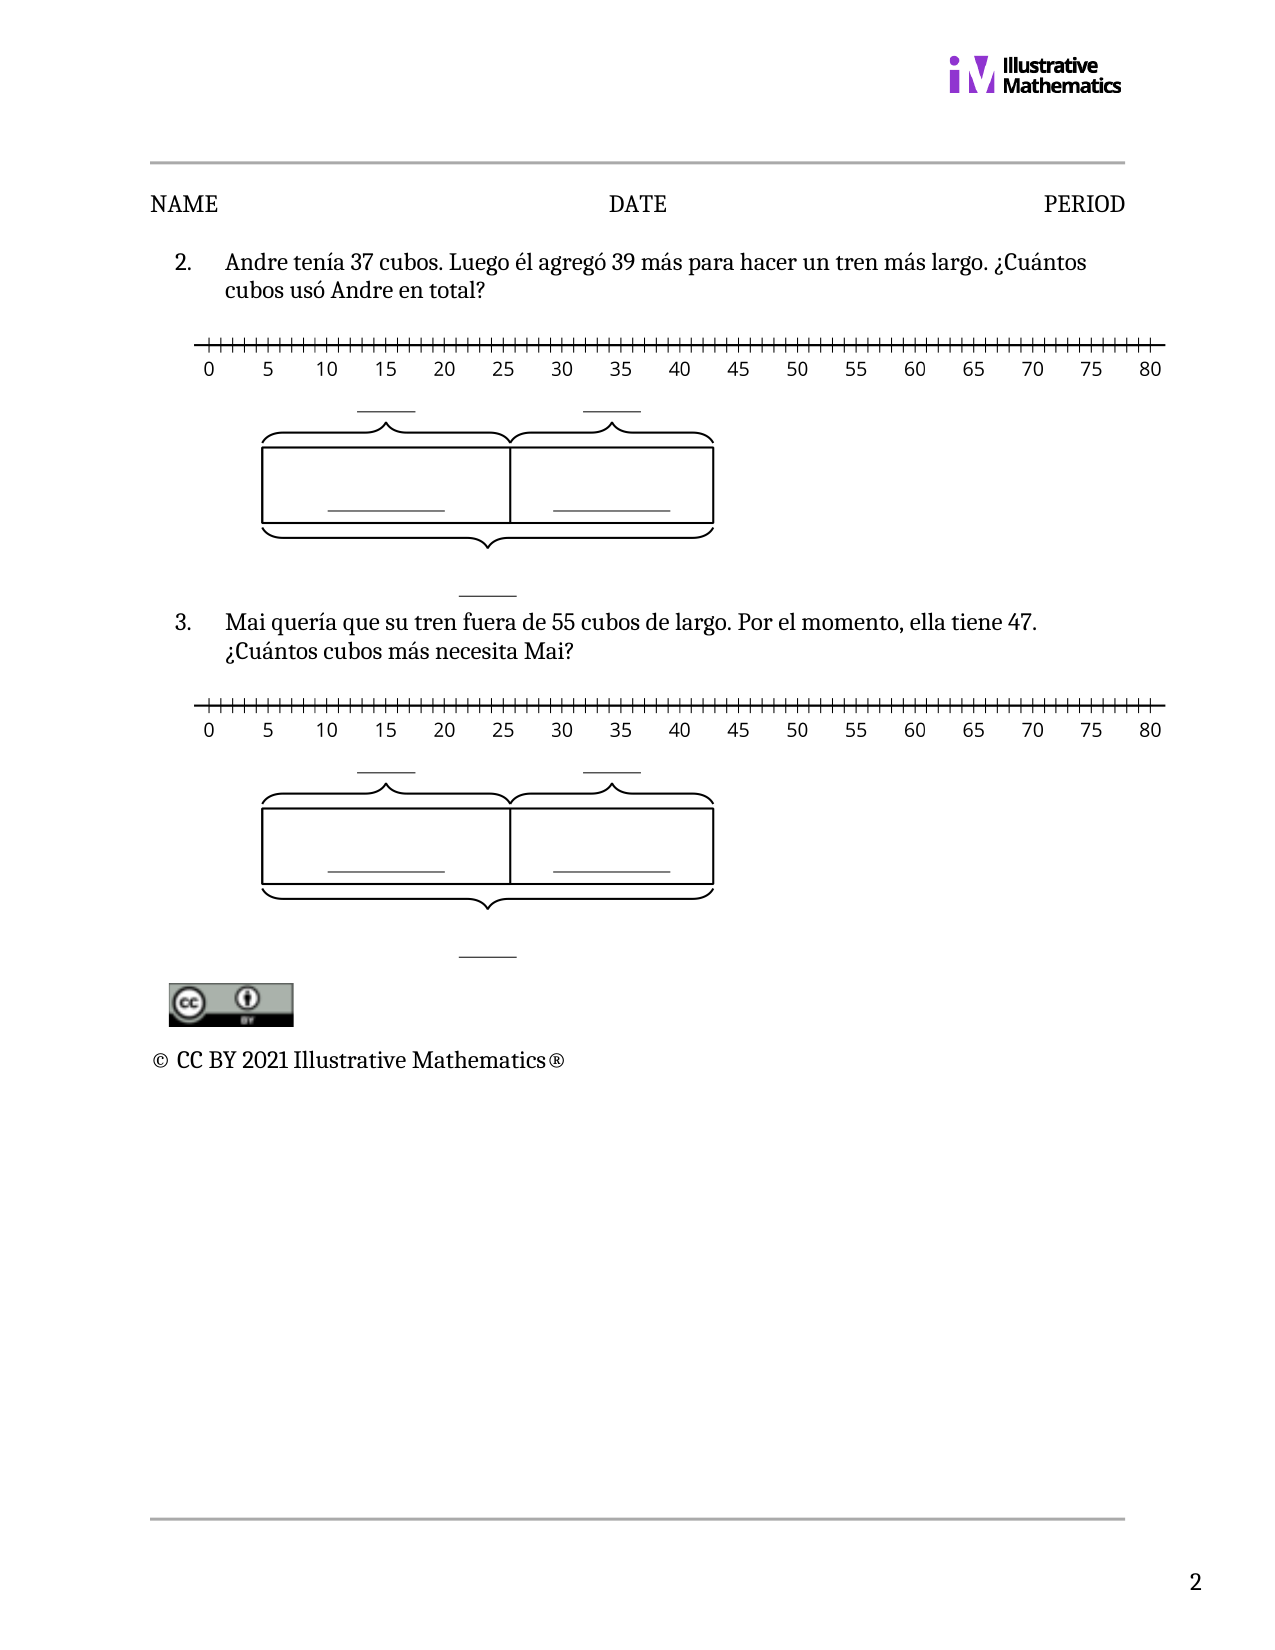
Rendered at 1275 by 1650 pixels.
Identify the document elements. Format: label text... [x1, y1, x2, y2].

picture [168, 983, 294, 1027]
picture [949, 55, 1121, 93]
picture [193, 337, 1169, 384]
picture [243, 387, 732, 598]
list Andre tenía 37 cubos. Luego él agregó 39 más para hacer un tren más largo. ¿Cuántos cubos usó Andre en total? [175, 247, 1125, 305]
picture [243, 748, 732, 959]
list Mai quería que su tren fuera de 55 cubos de largo. Por el momento, ella tiene 47. ¿Cuántos cubos más necesita Mai? [175, 608, 1125, 665]
picture [193, 697, 1169, 745]
text © CC BY 2021 Illustrative Mathematics® [150, 1046, 1125, 1074]
